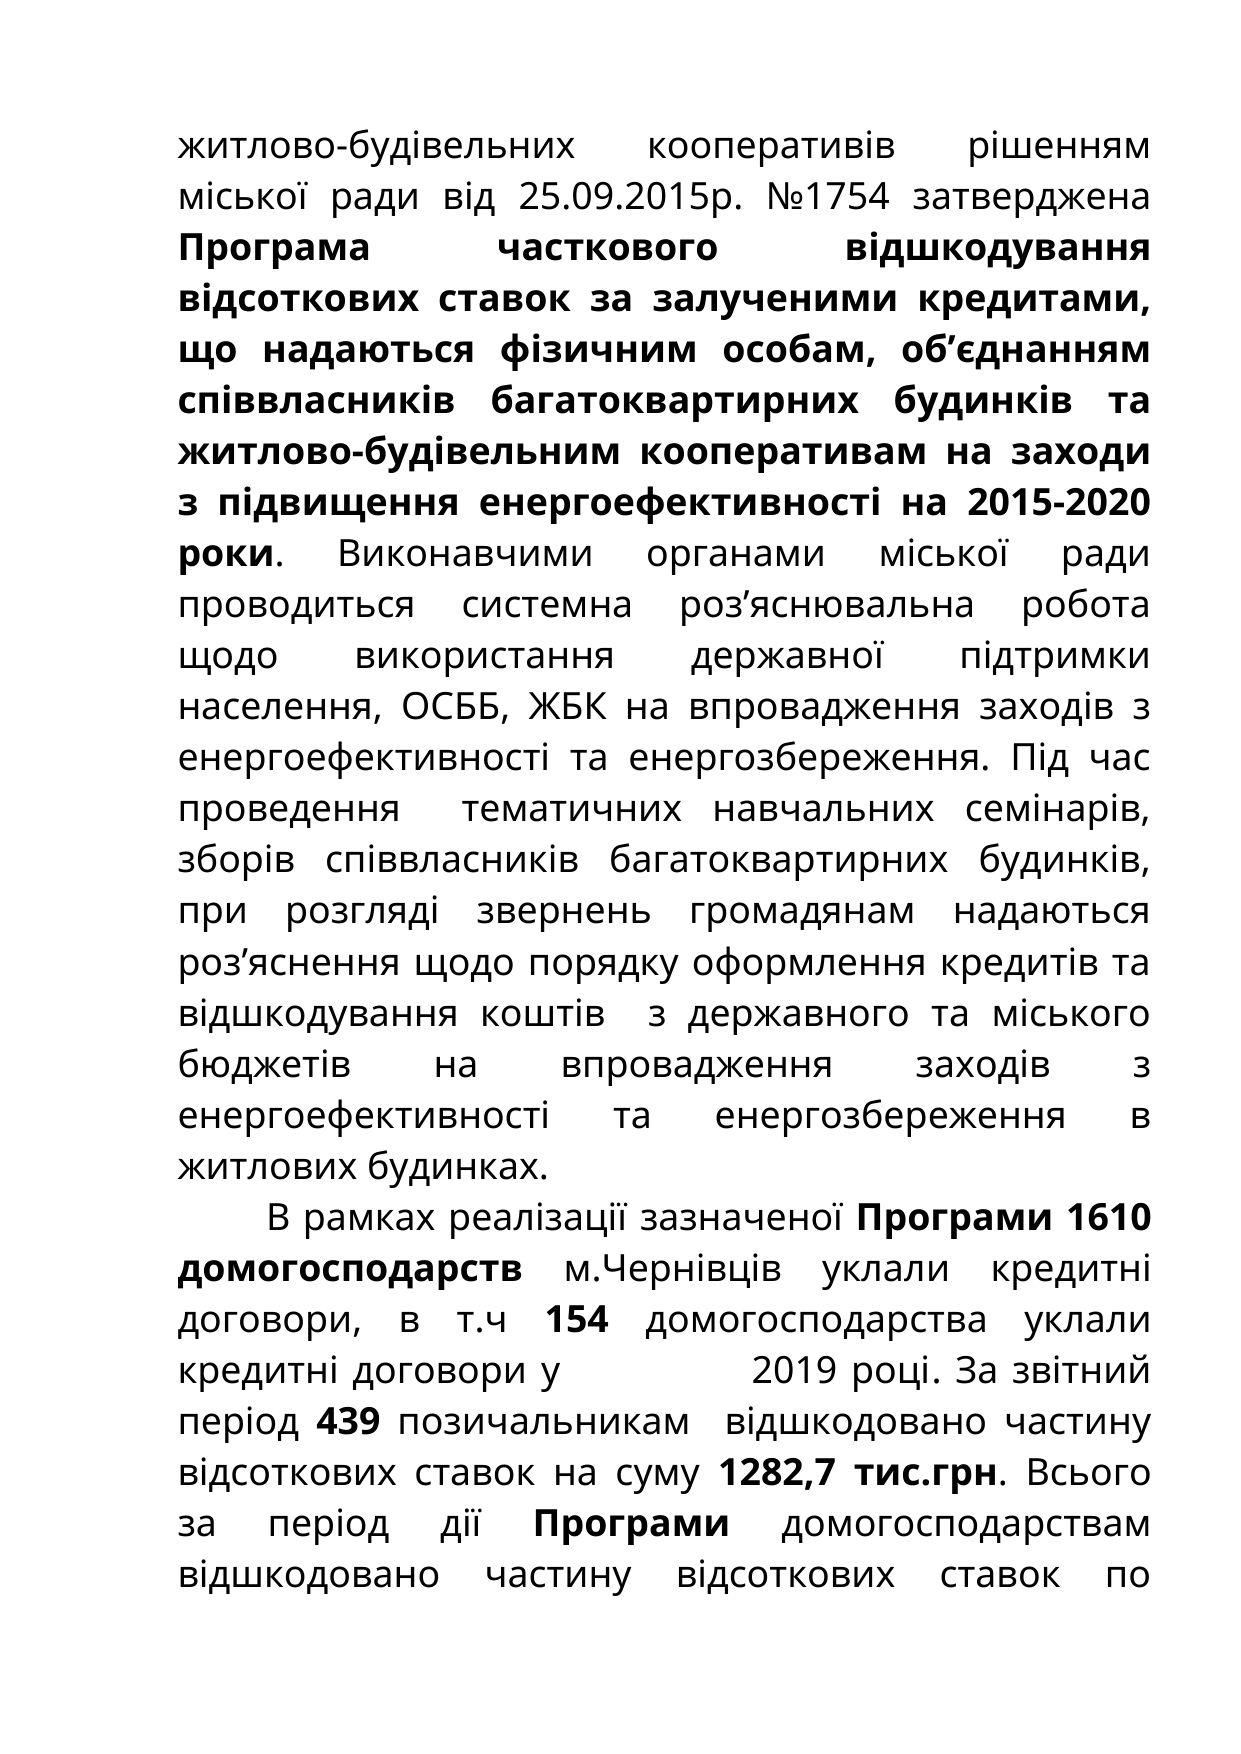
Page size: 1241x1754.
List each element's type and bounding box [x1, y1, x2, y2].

text [177, 118, 1152, 1190]
text [177, 1190, 1152, 1598]
